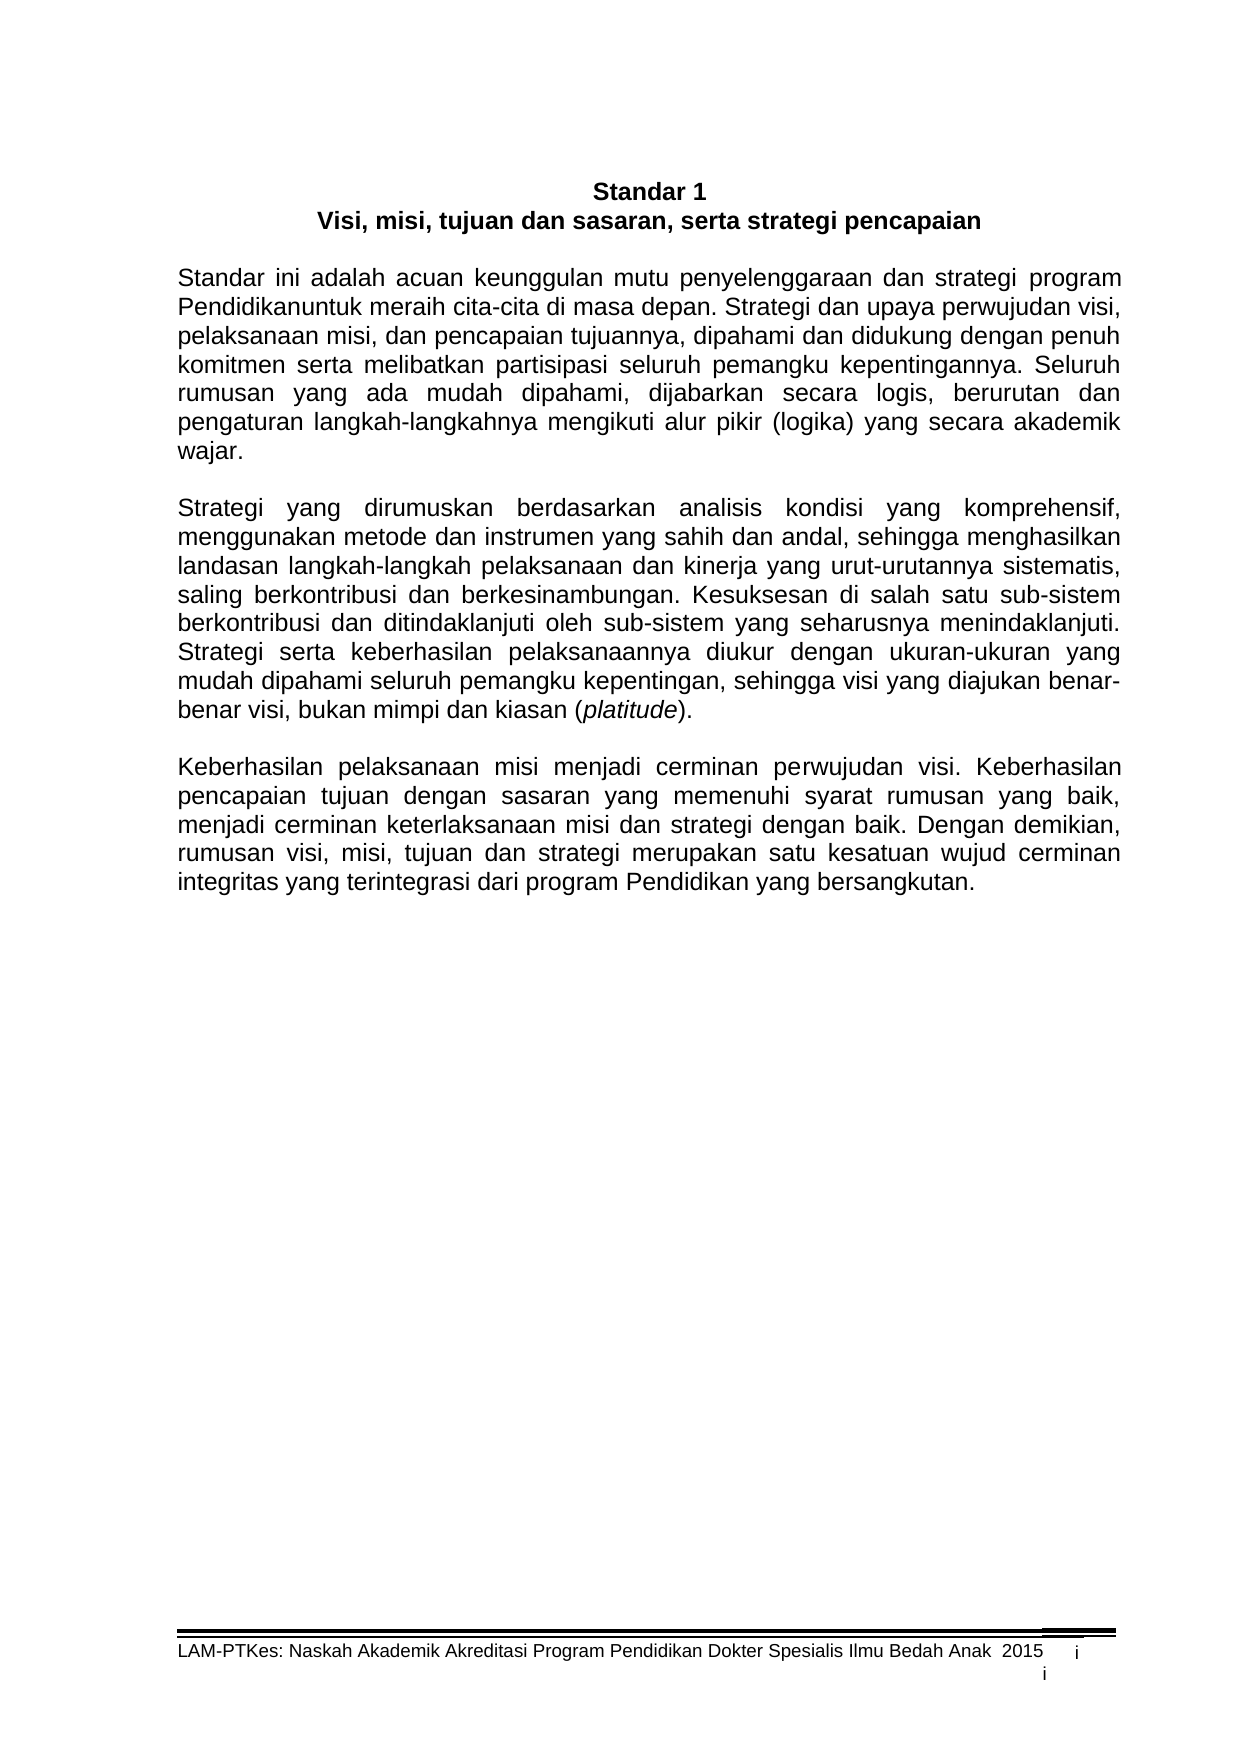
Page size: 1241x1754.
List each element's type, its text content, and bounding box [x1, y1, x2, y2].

subtitle Visi, misi, tujuan dan sasaran, serta strategi pencapaian [177, 206, 1122, 235]
subtitle Standar 1 [177, 177, 1122, 206]
text Strategi yang dirumuskan berdasarkan analisis kondisi yang komprehensif, menggunakan metode dan instrumen yang sahih dan andal, sehingga menghasilkan landasan langkah-langkah pelaksanaan dan kinerja yang urut-urutannya sistematis, saling berkontribusi dan berkesinambungan. Kesuksesan di salah satu sub-sistem berkontribusi dan ditindaklanjuti oleh sub-sistem yang seharusnya menindaklanjuti. Strategi serta keberhasilan pelaksanaannya diukur dengan ukuran-ukuran yang mudah dipahami seluruh pemangku kepentingan, sehingga visi yang diajukan benar-benar visi, bukan mimpi dan kiasan (platitude). [177, 493, 1122, 723]
text Standar ini adalah acuan keunggulan mutu penyelenggaraan dan strategi program Pendidikanuntuk meraih cita-cita di masa depan. Strategi dan upaya perwujudan visi, pelaksanaan misi, dan pencapaian tujuannya, dipahami dan didukung dengan penuh komitmen serta melibatkan partisipasi seluruh pemangku kepentingannya. Seluruh rumusan yang ada mudah dipahami, dijabarkan secara logis, berurutan dan pengaturan langkah-langkahnya mengikuti alur pikir (logika) yang secara akademik wajar. [177, 263, 1122, 465]
text Keberhasilan pelaksanaan misi menjadi cerminan perwujudan visi. Keberhasilan pencapaian tujuan dengan sasaran yang memenuhi syarat rumusan yang baik, menjadi cerminan keterlaksanaan misi dan strategi dengan baik. Dengan demikian, rumusan visi, misi, tujuan dan strategi merupakan satu kesatuan wujud cerminan integritas yang terintegrasi dari program Pendidikan yang bersangkutan. [177, 752, 1122, 896]
